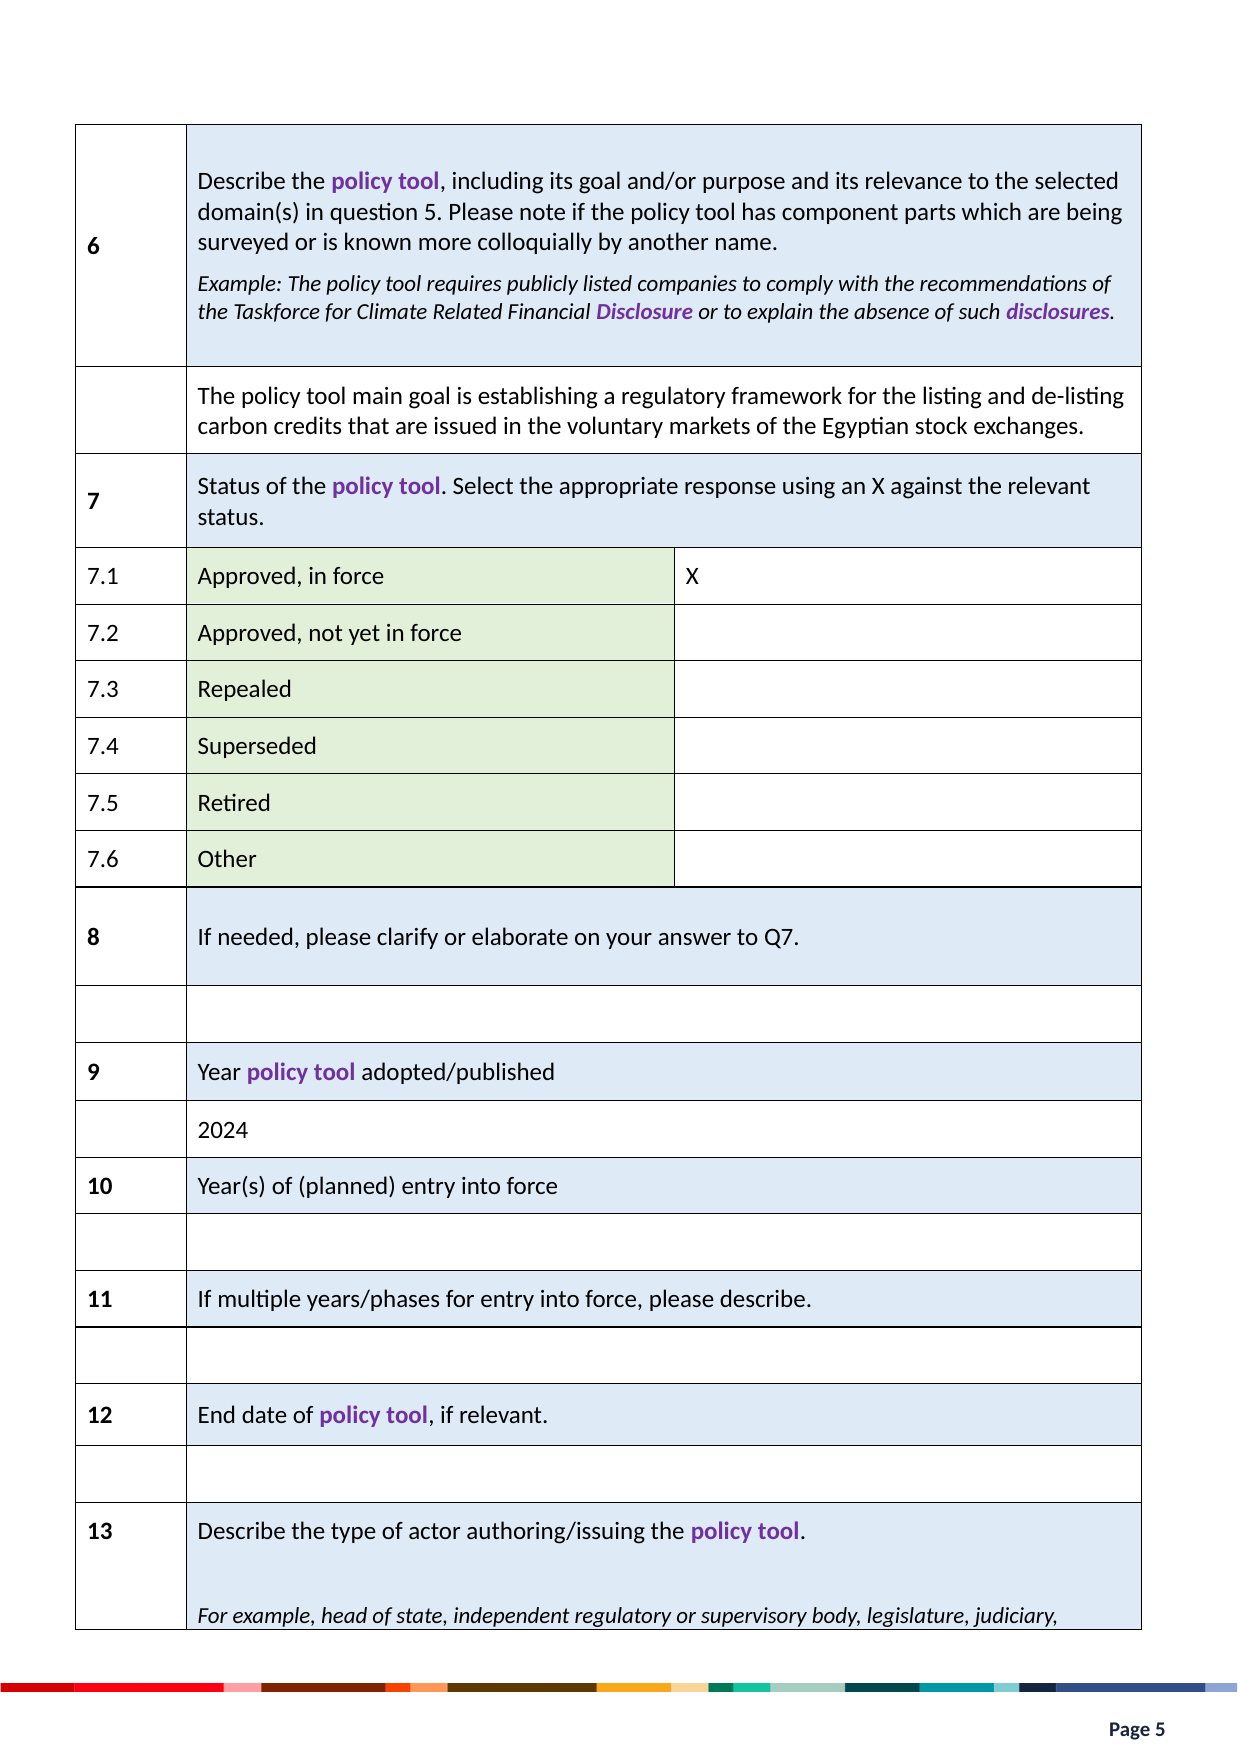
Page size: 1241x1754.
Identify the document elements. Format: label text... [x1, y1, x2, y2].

table_cell [76, 1328, 186, 1383]
table_cell [76, 1446, 186, 1502]
table_cell 7.6 [76, 831, 186, 886]
table_cell Approved, not yet in force [187, 605, 674, 660]
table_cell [187, 1503, 1141, 1629]
table_cell 8 [76, 888, 186, 985]
table_cell Repealed [187, 661, 674, 717]
table_cell 7.4 [76, 718, 186, 773]
table_cell Year(s) of (planned) entry into force [187, 1158, 1141, 1213]
table_cell [76, 367, 186, 453]
table_cell [675, 774, 1141, 830]
table_cell 9 [76, 1043, 186, 1100]
table_cell [675, 661, 1141, 717]
table_cell Describe the policy tool, including its goal and/or purpose and its relevance to the selected domain(s) in question 5. Please note if the policy tool has component parts which are being surveyed or is known more colloquially by another name. Example: The policy tool requires publicly listed companies to comply with the recommendations of the Taskforce for Climate Related Financial Disclosure or to explain the absence of such disclosures. [187, 125, 1141, 366]
table_cell [675, 718, 1141, 773]
table_cell 7.1 [76, 548, 186, 603]
table_cell [76, 1101, 186, 1157]
table_cell 7 [76, 454, 186, 547]
table_cell [187, 1328, 1141, 1383]
picture [0, 1683, 1236, 1692]
table_cell [675, 605, 1141, 660]
table_cell X [675, 548, 1141, 603]
table_cell If needed, please clarify or elaborate on your answer to Q7. [187, 888, 1141, 985]
table_cell [76, 1214, 186, 1270]
table_cell 7.3 [76, 661, 186, 717]
table_cell Superseded [187, 718, 674, 773]
table_cell [675, 831, 1141, 886]
table_cell 11 [76, 1271, 186, 1326]
table_cell Other [187, 831, 674, 886]
table_cell 7.5 [76, 774, 186, 830]
table_cell Retired [187, 774, 674, 830]
table_cell 12 [76, 1384, 186, 1445]
table_cell [187, 1446, 1141, 1502]
table_cell If multiple years/phases for entry into force, please describe. [187, 1271, 1141, 1326]
table_cell [187, 1214, 1141, 1270]
table_cell Year policy tool adopted/published [187, 1043, 1141, 1100]
table_cell End date of policy tool, if relevant. [187, 1384, 1141, 1445]
table_cell 7.2 [76, 605, 186, 660]
table_cell 6 [76, 125, 186, 366]
table_cell Status of the policy tool. Select the appropriate response using an X against the relevant status. [187, 454, 1141, 547]
table_cell 10 [76, 1158, 186, 1213]
table_cell 13 [76, 1503, 186, 1629]
table_cell [187, 986, 1141, 1042]
table_cell Approved, in force [187, 548, 674, 603]
table_cell 2024 [187, 1101, 1141, 1157]
table_cell [76, 986, 186, 1042]
table_cell The policy tool main goal is establishing a regulatory framework for the listing and de-listing carbon credits that are issued in the voluntary markets of the Egyptian stock exchanges. [187, 367, 1141, 453]
